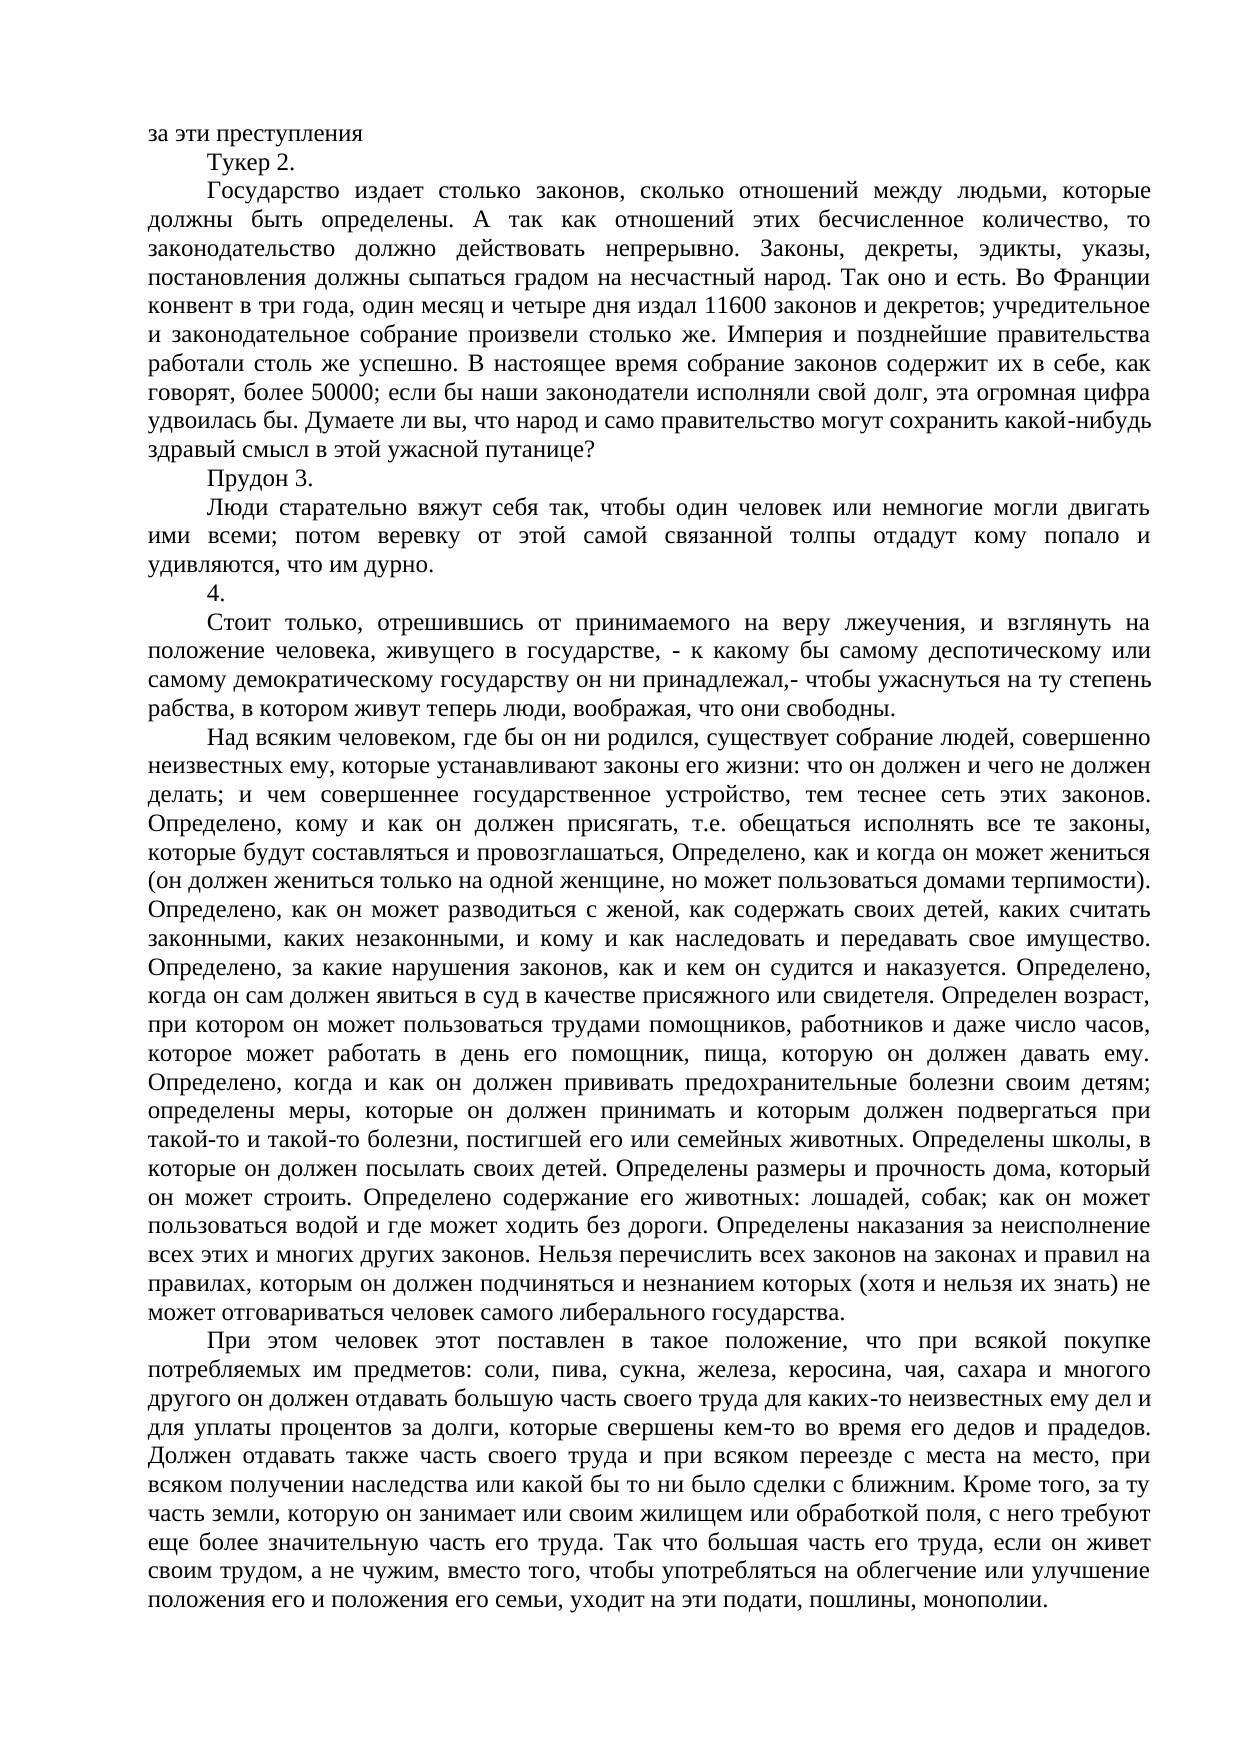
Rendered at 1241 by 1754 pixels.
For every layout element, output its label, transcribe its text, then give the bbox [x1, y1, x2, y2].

text 4. [148, 578, 1152, 607]
text Над всяким человеком, где бы он ни родился, существует собрание людей, совершенно неизвестных ему, которые устанавливают законы его жизни: что он должен и чего не должен делать; и чем совершеннее государственное устройство, тем теснее сеть этих законов. Определено, кому и как он должен присягать, т.е. обещаться исполнять все те законы, которые будут составляться и провозглашаться, Определено, как и когда он может жениться (он должен жениться только на одной женщине, но может пользоваться домами терпимости). Определено, как он может разводиться с женой, как содержать своих детей, каких считать законными, каких незаконными, и кому и как наследовать и передавать свое имущество. Определено, за какие нарушения законов, как и кем он судится и наказуется. Определено, когда он сам должен явиться в суд в качестве присяжного или свидетеля. Определен возраст, при котором он может пользоваться трудами помощников, работников и даже число часов, которое может работать в день его помощник, пища, которую он должен давать ему. Определено, когда и как он должен прививать предохранительные болезни своим детям; определены меры, которые он должен принимать и которым должен подвергаться при такой-то и такой-то болезни, постигшей его или семейных животных. Определены школы, в которые он должен посылать своих детей. Определены размеры и прочность дома, который он может строить. Определено содержание его животных: лошадей, собак; как он может пользоваться водой и где может ходить без дороги. Определены наказания за неисполнение всех этих и многих других законов. Нельзя перечислить всех законов на законах и правил на правилах, которым он должен подчиняться и незнанием которых (хотя и нельзя их знать) не может отговариваться человек самого либерального государства. [148, 722, 1152, 1326]
text Тукер 2. [148, 147, 1152, 176]
text Государство издает столько законов, сколько отношений между людьми, которые должны быть определены. А так как отношений этих бесчисленное количество, то законодательство должно действовать непрерывно. Законы, декреты, эдикты, указы, постановления должны сыпаться градом на несчастный народ. Так оно и есть. Во Франции конвент в три года, один месяц и четыре дня издал 11600 законов и декретов; учредительное и законодательное собрание произвели столько же. Империя и позднейшие правительства работали столь же успешно. В настоящее время собрание законов содержит их в себе, как говорят, более 50000; если бы наши законодатели исполняли свой долг, эта огромная цифра удвоилась бы. Думаете ли вы, что народ и само правительство могут сохранить какой-нибудь здравый смысл в этой ужасной путанице? [148, 176, 1152, 463]
text Люди старательно вяжут себя так, чтобы один человек или немногие могли двигать ими всеми; потом веревку от этой самой связанной толпы отдадут кому попало и удивляются, что им дурно. [148, 492, 1152, 578]
text При этом человек этот поставлен в такое положение, что при всякой покупке потребляемых им предметов: соли, пива, сукна, железа, керосина, чая, сахара и многого другого он должен отдавать большую часть своего труда для каких-то неизвестных ему дел и для уплаты процентов за долги, которые свершены кем-то во время его дедов и прадедов. Должен отдавать также часть своего труда и при всяком переезде с места на место, при всяком получении наследства или какой бы то ни было сделки с ближним. Кроме того, за ту часть земли, которую он занимает или своим жилищем или обработкой поля, с него требуют еще более значительную часть его труда. Так что большая часть его труда, если он живет своим трудом, а не чужим, вместо того, чтобы употребляться на облегчение или улучшение положения его и положения его семьи, уходит на эти подати, пошлины, монополии. [148, 1326, 1152, 1613]
text Стоит только, отрешившись от принимаемого на веру лжеучения, и взглянуть на положение человека, живущего в государстве, - к какому бы самому деспотическому или самому демократическому государству он ни принадлежал,- чтобы ужаснуться на ту степень рабства, в котором живут теперь люди, воображая, что они свободны. [148, 607, 1152, 722]
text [148, 118, 1152, 147]
text Прудон 3. [148, 463, 1152, 492]
